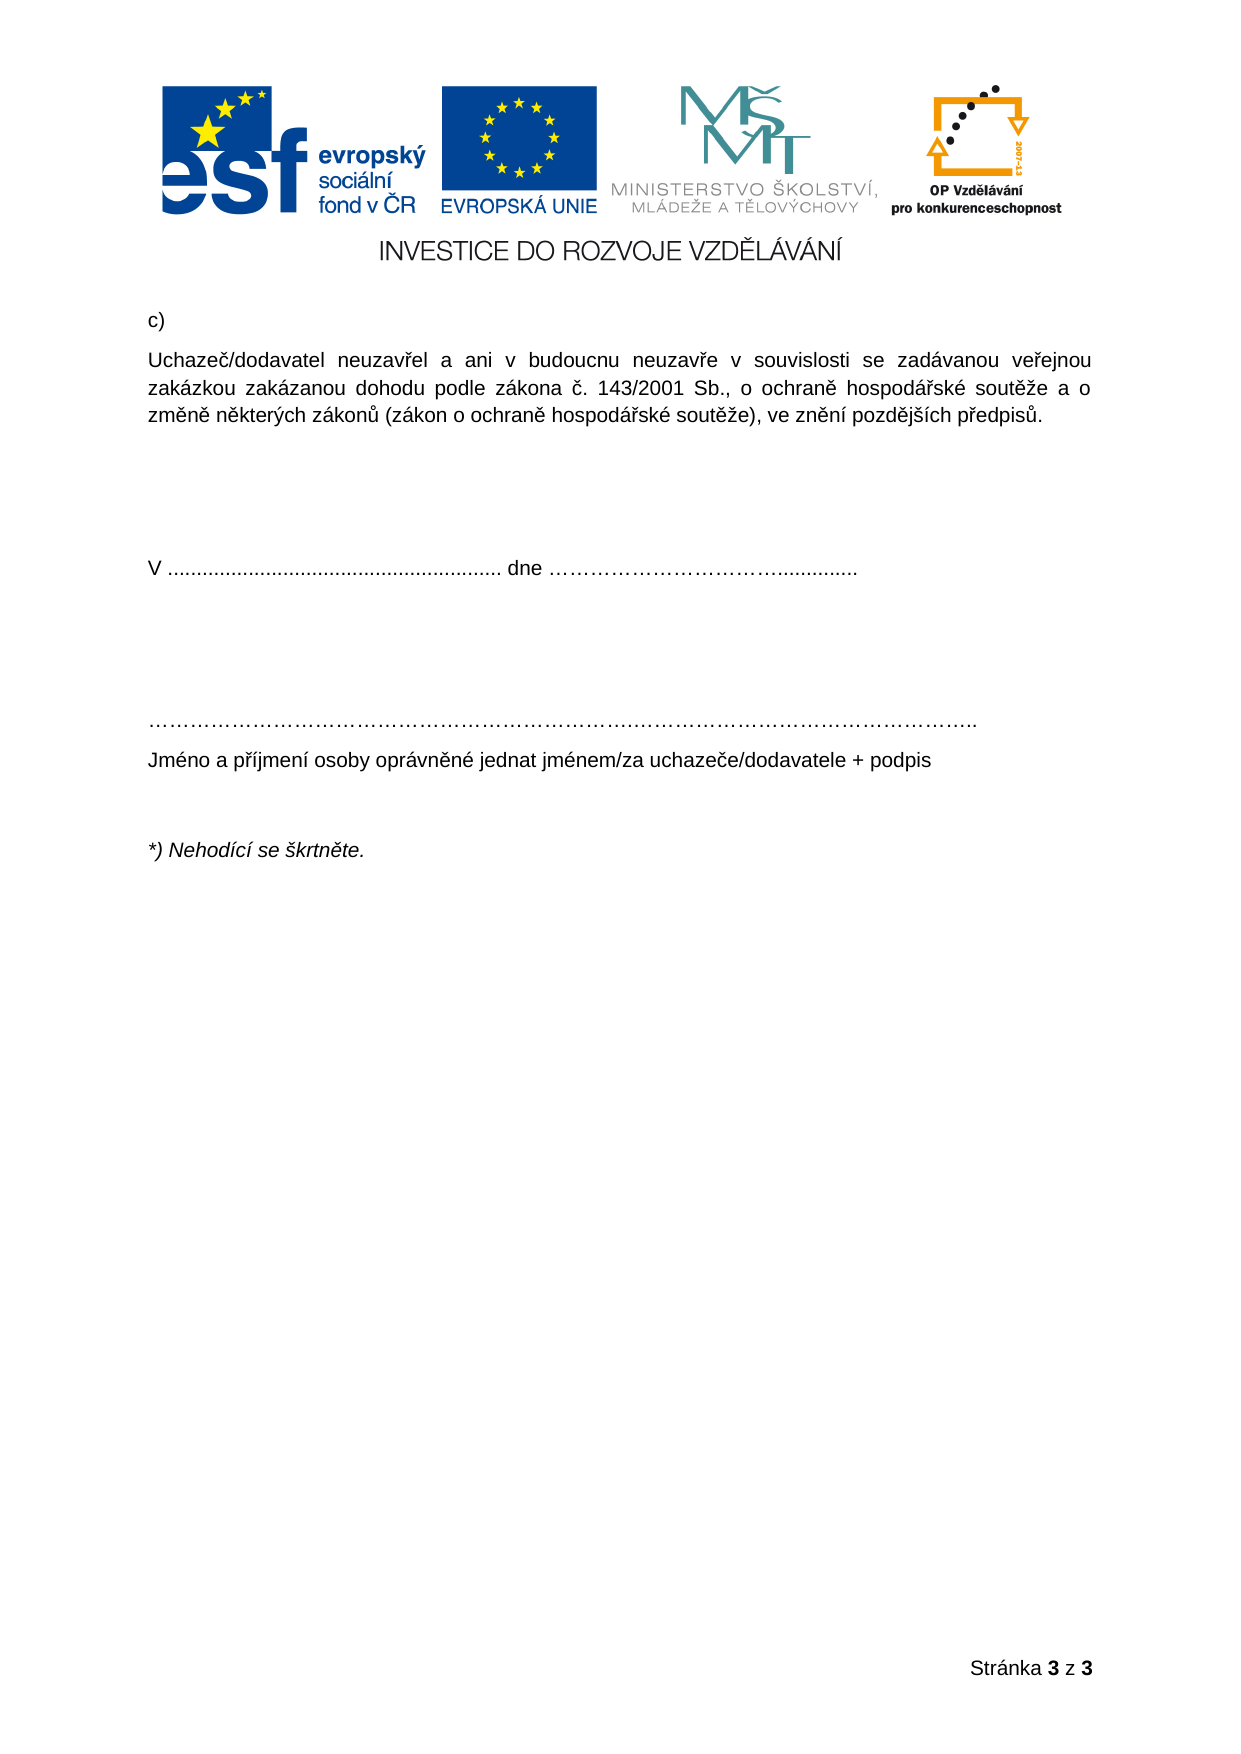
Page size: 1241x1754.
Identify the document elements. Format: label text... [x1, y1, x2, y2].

text Uchazeč/dodavatel neuzavřel a ani v budoucnu neuzavře v souvislosti se zadávanou veřejnou zakázkou zakázanou dohodu podle zákona č. 143/2001 Sb., o ochraně hospodářské soutěže a o změně některých zákonů (zákon o ochraně hospodářské soutěže), ve znění pozdějších předpisů. [148, 348, 1093, 427]
text …………………………………………………………….………………………………………….. [148, 708, 1093, 732]
text *) Nehodící se škrtněte. [148, 838, 1093, 862]
picture [114, 21, 1132, 293]
text V .......................................................... dne …………………………….............. [148, 556, 1093, 580]
text Jméno a příjmení osoby oprávněné jednat jménem/za uchazeče/dodavatele + podpis [148, 748, 1093, 772]
text c) [148, 160, 1093, 332]
